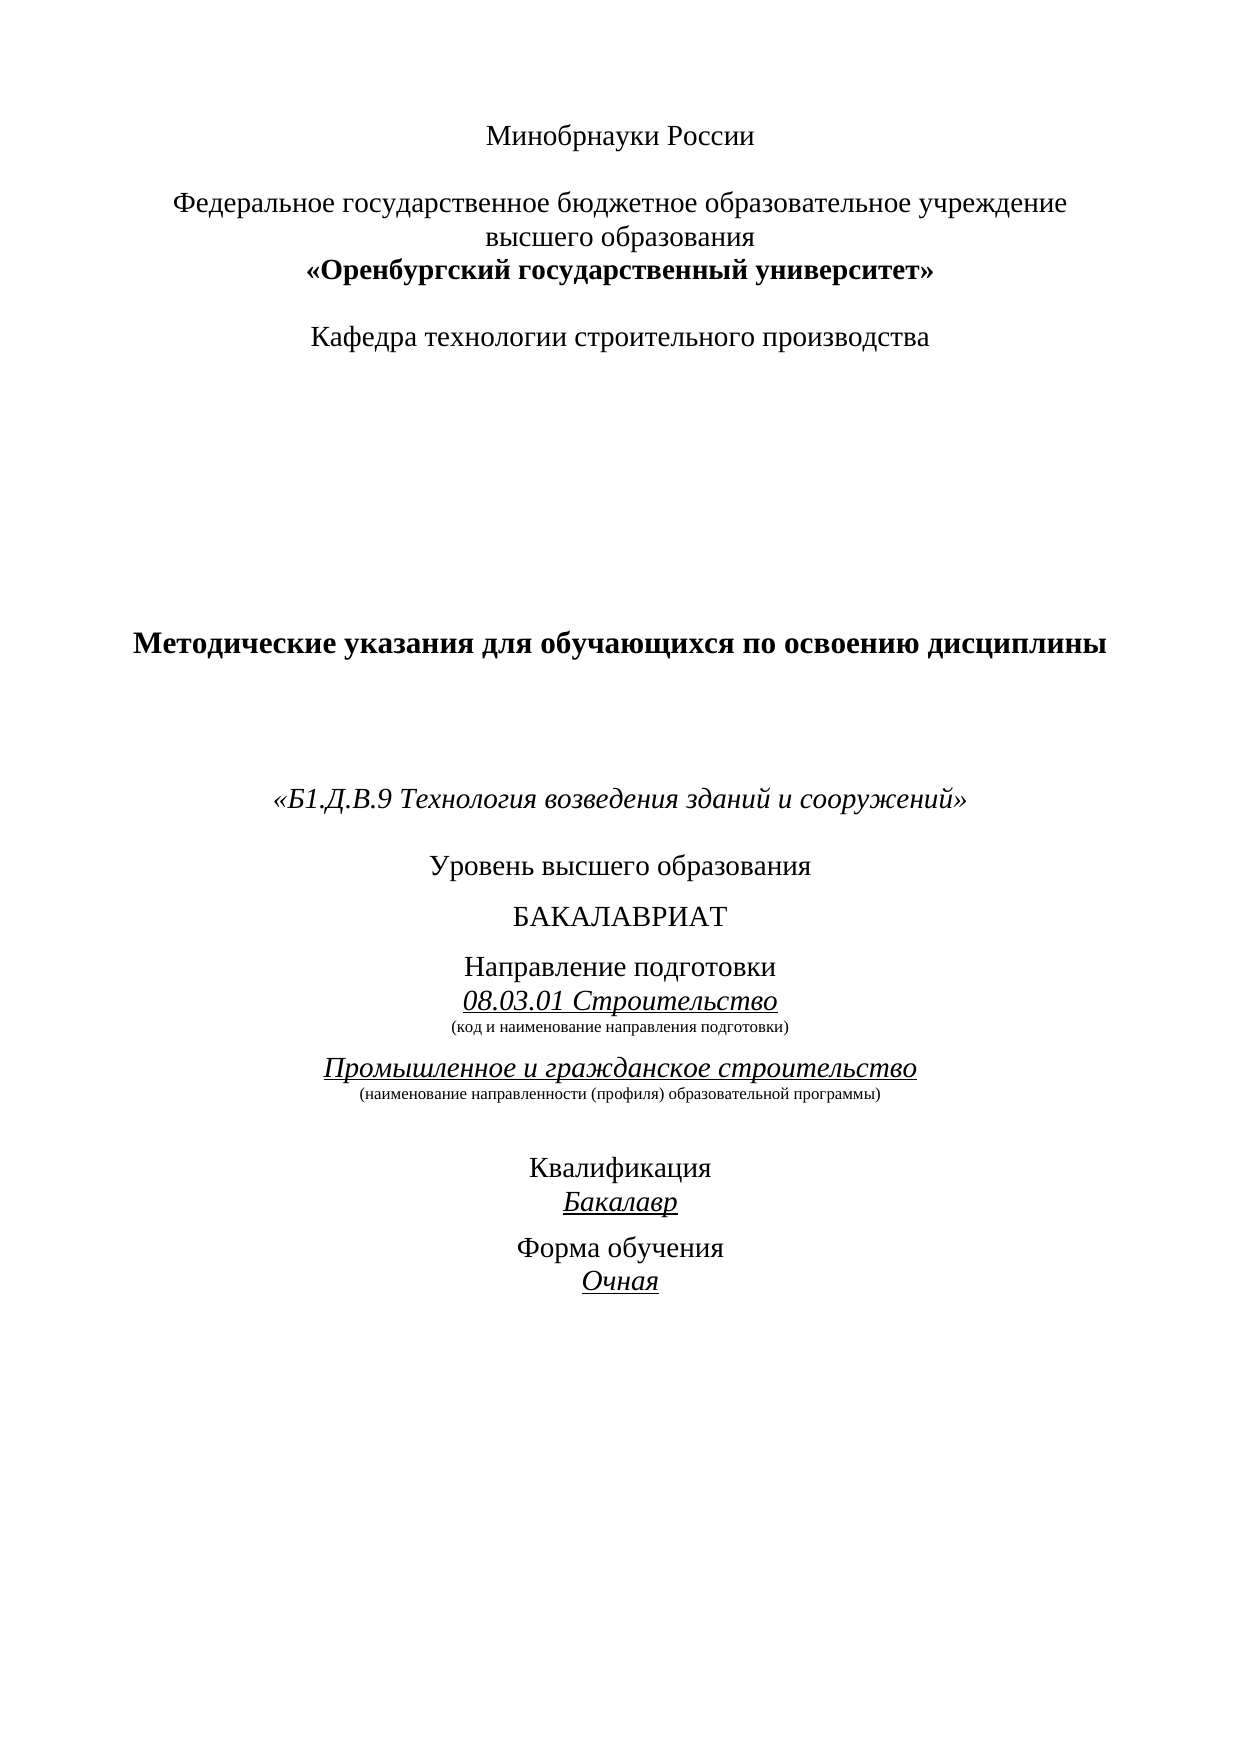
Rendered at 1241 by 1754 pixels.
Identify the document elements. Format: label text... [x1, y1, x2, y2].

text Очная [118, 1263, 1122, 1297]
text «Оренбургский государственный университет» [118, 252, 1122, 286]
text Бакалавр [118, 1184, 1122, 1217]
text Форма обучения [118, 1230, 1122, 1263]
text (наименование направленности (профиля) образовательной программы) [118, 1083, 1122, 1117]
text (код и наименование направления подготовки) [118, 1016, 1122, 1050]
text Минобрнауки России [118, 118, 1122, 152]
text Направление подготовки [118, 949, 1122, 983]
text 08.03.01 Строительство [118, 983, 1122, 1016]
text Методические указания для обучающихся по освоению дисциплины [118, 624, 1122, 660]
text БАКАЛАВРИАТ [118, 899, 1122, 932]
text Кафедра технологии строительного производства [118, 319, 1122, 353]
text высшего образования [118, 219, 1122, 252]
text Промышленное и гражданское строительство [118, 1050, 1122, 1083]
text Уровень высшего образования [118, 848, 1122, 882]
text «Б1.Д.В.9 Технология возведения зданий и сооружений» [118, 781, 1122, 815]
text Федеральное государственное бюджетное образовательное учреждение [118, 185, 1122, 219]
text Квалификация [118, 1150, 1122, 1184]
